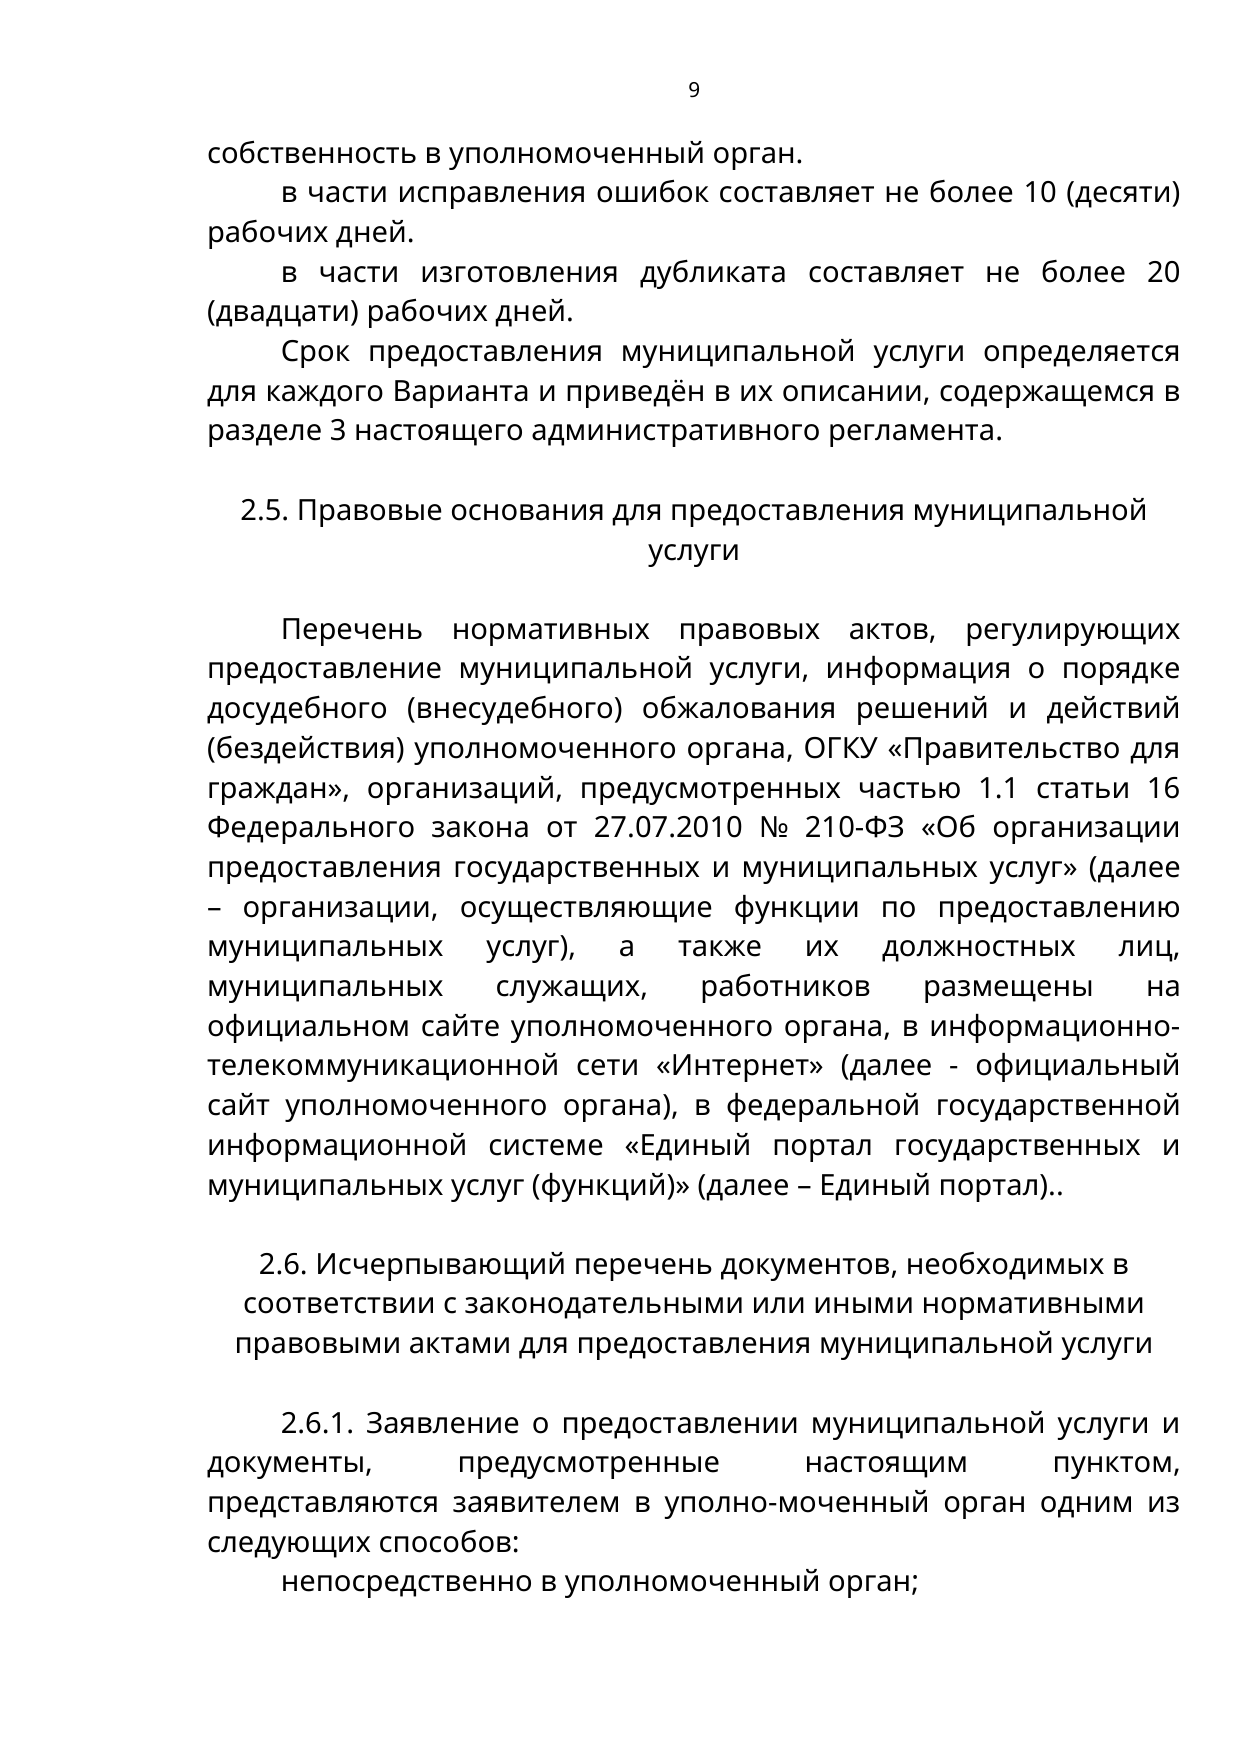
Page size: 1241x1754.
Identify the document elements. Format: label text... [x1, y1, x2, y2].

text 2.5. Правовые основания для предоставления муниципальной услуги [207, 489, 1181, 568]
text 2.6.1. Заявление о предоставлении муниципальной услуги и документы, предусмотренные настоящим пунктом, представляются заявителем в уполно-моченный орган одним из следующих способов: [207, 1402, 1181, 1561]
text непосредственно в уполномоченный орган; [207, 1561, 1181, 1600]
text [207, 132, 1181, 172]
text в части исправления ошибок составляет не более 10 (десяти) рабочих дней. [207, 172, 1181, 251]
text в части изготовления дубликата составляет не более 20 (двадцати) рабочих дней. [207, 251, 1181, 330]
text Перечень нормативных правовых актов, регулирующих предоставление муниципальной услуги, информация о порядке досудебного (внесудебного) обжалования решений и действий (бездействия) уполномоченного органа, ОГКУ «Правительство для граждан», организаций, предусмотренных частью 1.1 статьи 16 Федерального закона от 27.07.2010 № 210-ФЗ «Об организации предоставления государственных и муниципальных услуг» (далее – организации, осуществляющие функции по предоставлению муниципальных услуг), а также их должностных лиц, муниципальных служащих, работников размещены на официальном сайте уполномоченного органа, в информационно-телекоммуникационной сети «Интернет» (далее - официальный сайт уполномоченного органа), в федеральной государственной информационной системе «Единый портал государственных и муниципальных услуг (функций)» (далее – Единый портал).. [207, 608, 1181, 1203]
text Срок предоставления муниципальной услуги определяется для каждого Варианта и приведён в их описании, содержащемся в разделе 3 настоящего административного регламента. [207, 330, 1181, 449]
text 2.6. Исчерпывающий перечень документов, необходимых в соответствии с законодательными или иными нормативными правовыми актами для предоставления муниципальной услуги [207, 1243, 1181, 1362]
